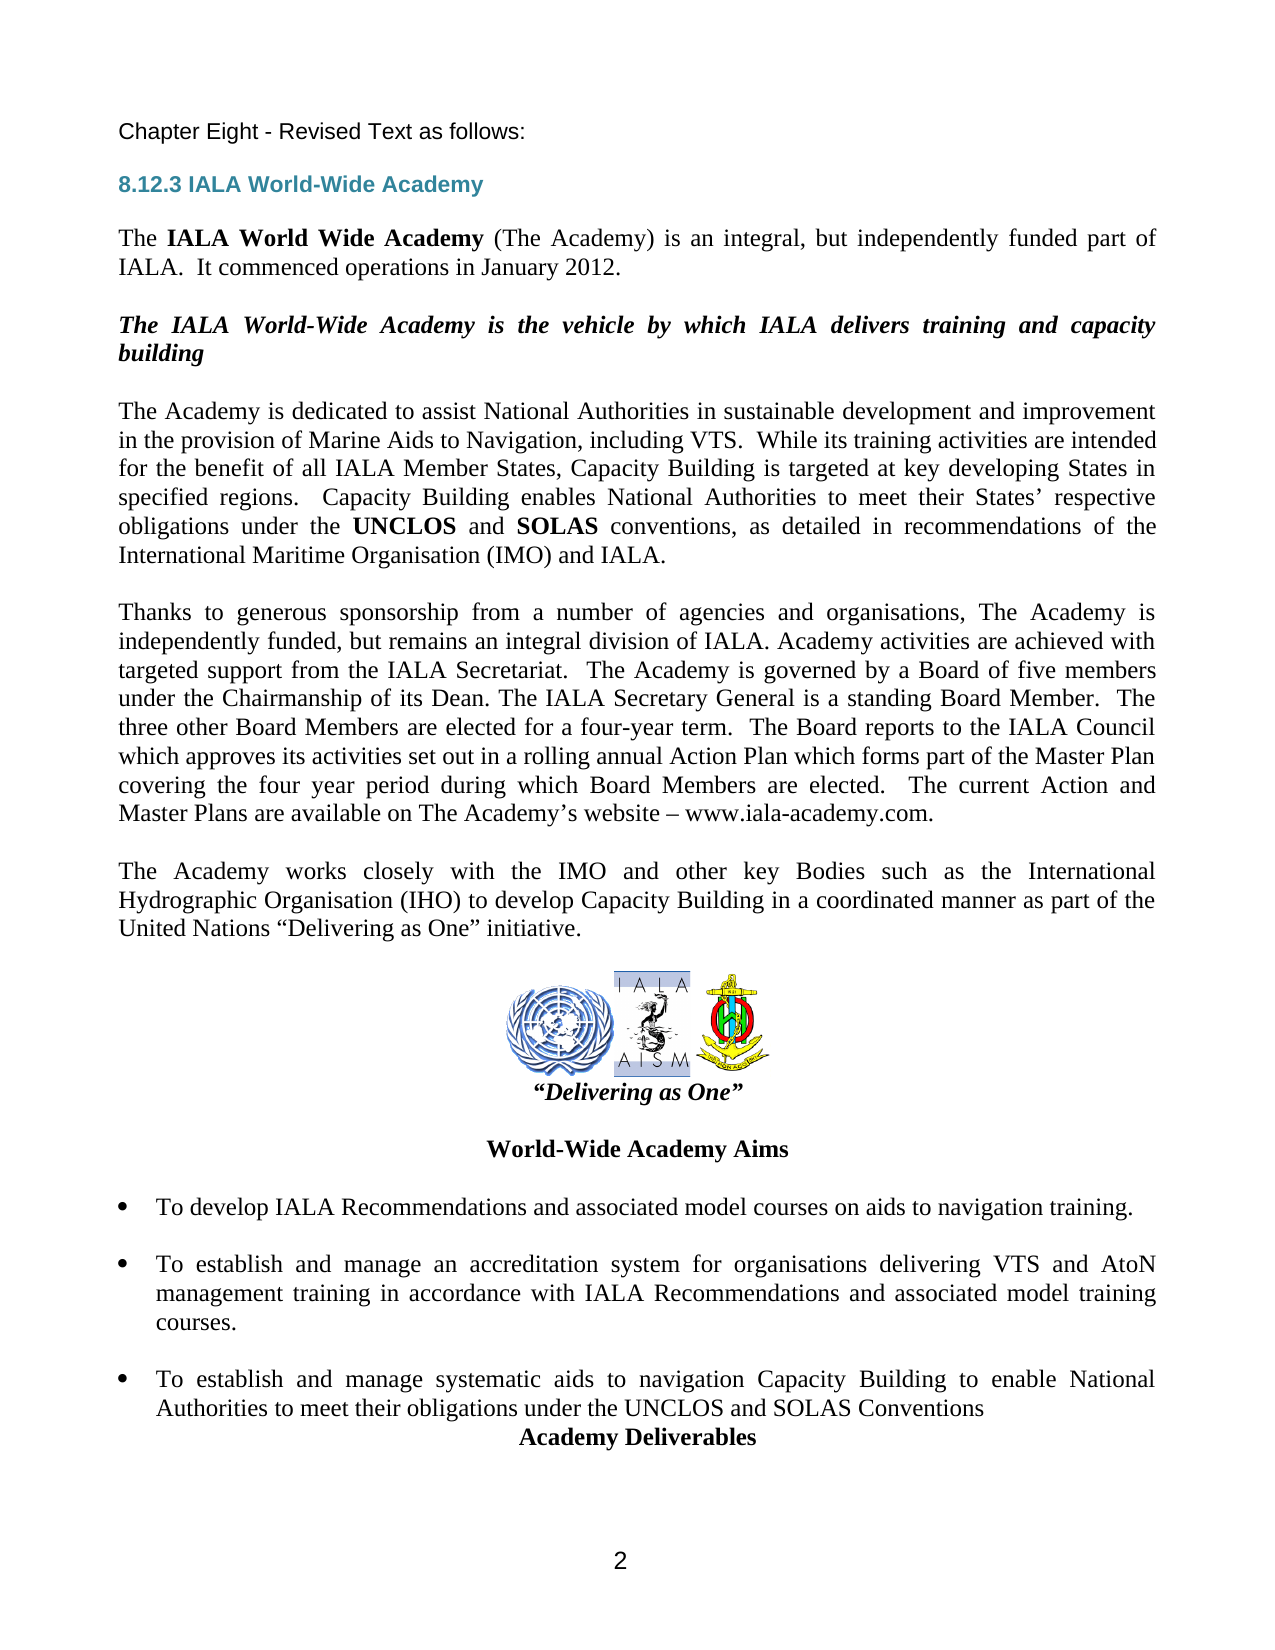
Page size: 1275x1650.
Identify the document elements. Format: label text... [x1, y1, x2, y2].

text The Academy is dedicated to assist National Authorities in sustainable development and improvement in the provision of Marine Aids to Navigation, including VTS. While its training activities are intended for the benefit of all IALA Member States, Capacity Building is targeted at key developing States in specified regions. Capacity Building enables National Authorities to meet their States’ respective obligations under the UNCLOS and SOLAS conventions, as detailed in recommendations of the International Maritime Organisation (IMO) and IALA. [118, 396, 1157, 568]
text The IALA World-Wide Academy is the vehicle by which IALA delivers training and capacity building [118, 310, 1157, 367]
text Chapter Eight - Revised Text as follows: [118, 118, 1157, 144]
picture [503, 971, 772, 1077]
text The IALA World Wide Academy (The Academy) is an integral, but independently funded part of IALA. It commenced operations in January 2012. [118, 223, 1157, 281]
text Academy Deliverables [118, 1422, 1157, 1451]
list To develop IALA Recommendations and associated model courses on aids to navigation training. [118, 1192, 1157, 1221]
list To establish and manage systematic aids to navigation Capacity Building to enable National Authorities to meet their obligations under the UNCLOS and SOLAS Conventions [118, 1364, 1157, 1422]
text Thanks to generous sponsorship from a number of agencies and organisations, The Academy is independently funded, but remains an integral division of IALA. Academy activities are achieved with targeted support from the IALA Secretariat. The Academy is governed by a Board of five members under the Chairmanship of its Dean. The IALA Secretary General is a standing Board Member. The three other Board Members are elected for a four-year term. The Board reports to the IALA Council which approves its activities set out in a rolling annual Action Plan which forms part of the Master Plan covering the four year period during which Board Members are elected. The current Action and Master Plans are available on The Academy’s website – www.iala-academy.com. [118, 597, 1157, 827]
list To establish and manage an accreditation system for organisations delivering VTS and AtoN management training in accordance with IALA Recommendations and associated model training courses. [118, 1249, 1157, 1336]
text The Academy works closely with the IMO and other key Bodies such as the International Hydrographic Organisation (IHO) to develop Capacity Building in a coordinated manner as part of the United Nations “Delivering as One” initiative. [118, 856, 1157, 942]
text “Delivering as One” [118, 1077, 1157, 1106]
text World-Wide Academy Aims [118, 1134, 1157, 1163]
text 8.12.3 IALA World-Wide Academy [118, 171, 1157, 197]
